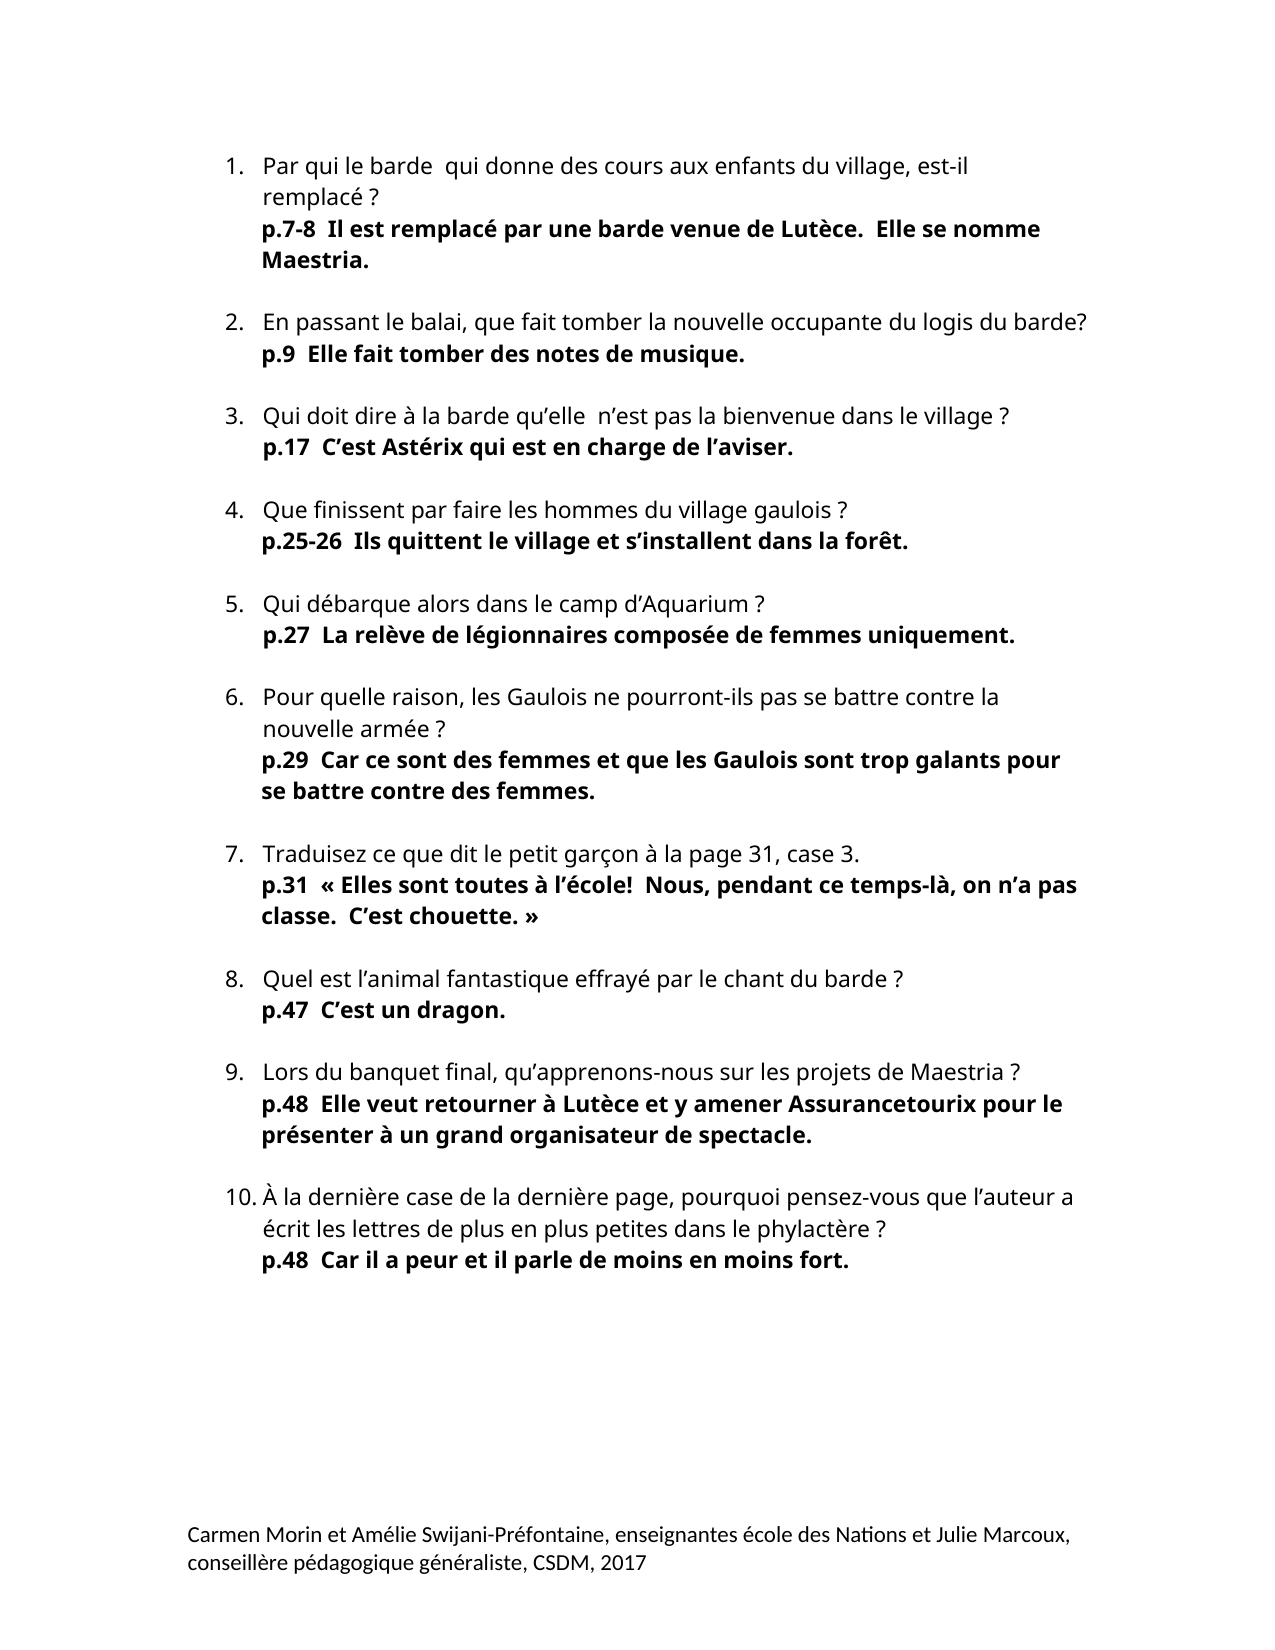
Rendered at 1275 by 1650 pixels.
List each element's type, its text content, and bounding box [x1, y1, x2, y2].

list p.29 Car ce sont des femmes et que les Gaulois sont trop galants pour se battre contre des femmes. [261, 744, 1087, 806]
list p.7-8 Il est remplacé par une barde venue de Lutèce. Elle se nomme Maestria. [261, 212, 1087, 275]
list Que finissent par faire les hommes du village gaulois ? [225, 494, 1087, 525]
list Traduisez ce que dit le petit garçon à la page 31, case 3. [225, 837, 1087, 869]
text p.47 C’est un dragon. [261, 994, 1087, 1025]
list Quel est l’animal fantastique effrayé par le chant du barde ? [225, 962, 1087, 994]
list p.27 La relève de légionnaires composée de femmes uniquement. [262, 619, 1087, 650]
text p.25-26 Ils quittent le village et s’installent dans la forêt. [261, 525, 1087, 556]
list À la dernière case de la dernière page, pourquoi pensez-vous que l’auteur a écrit les lettres de plus en plus petites dans le phylactère ? [225, 1181, 1087, 1244]
text p.31 « Elles sont toutes à l’école! Nous, pendant ce temps-là, on n’a pas classe. C’est chouette. » [261, 869, 1087, 931]
text p.48 Car il a peur et il parle de moins en moins fort. [261, 1244, 1087, 1275]
list Qui doit dire à la barde qu’elle n’est pas la bienvenue dans le village ? [225, 400, 1087, 431]
list Pour quelle raison, les Gaulois ne pourront-ils pas se battre contre la nouvelle armée ? [225, 681, 1087, 744]
list p.17 C’est Astérix qui est en charge de l’aviser. [262, 431, 1087, 462]
list Par qui le barde qui donne des cours aux enfants du village, est-il remplacé ? [225, 150, 1087, 212]
text p.9 Elle fait tomber des notes de musique. [261, 337, 1087, 369]
text p.48 Elle veut retourner à Lutèce et y amener Assurancetourix pour le présenter à un grand organisateur de spectacle. [261, 1087, 1087, 1150]
list En passant le balai, que fait tomber la nouvelle occupante du logis du barde? [225, 306, 1087, 337]
list Lors du banquet final, qu’apprenons-nous sur les projets de Maestria ? [225, 1056, 1087, 1087]
list Qui débarque alors dans le camp d’Aquarium ? [225, 587, 1087, 619]
